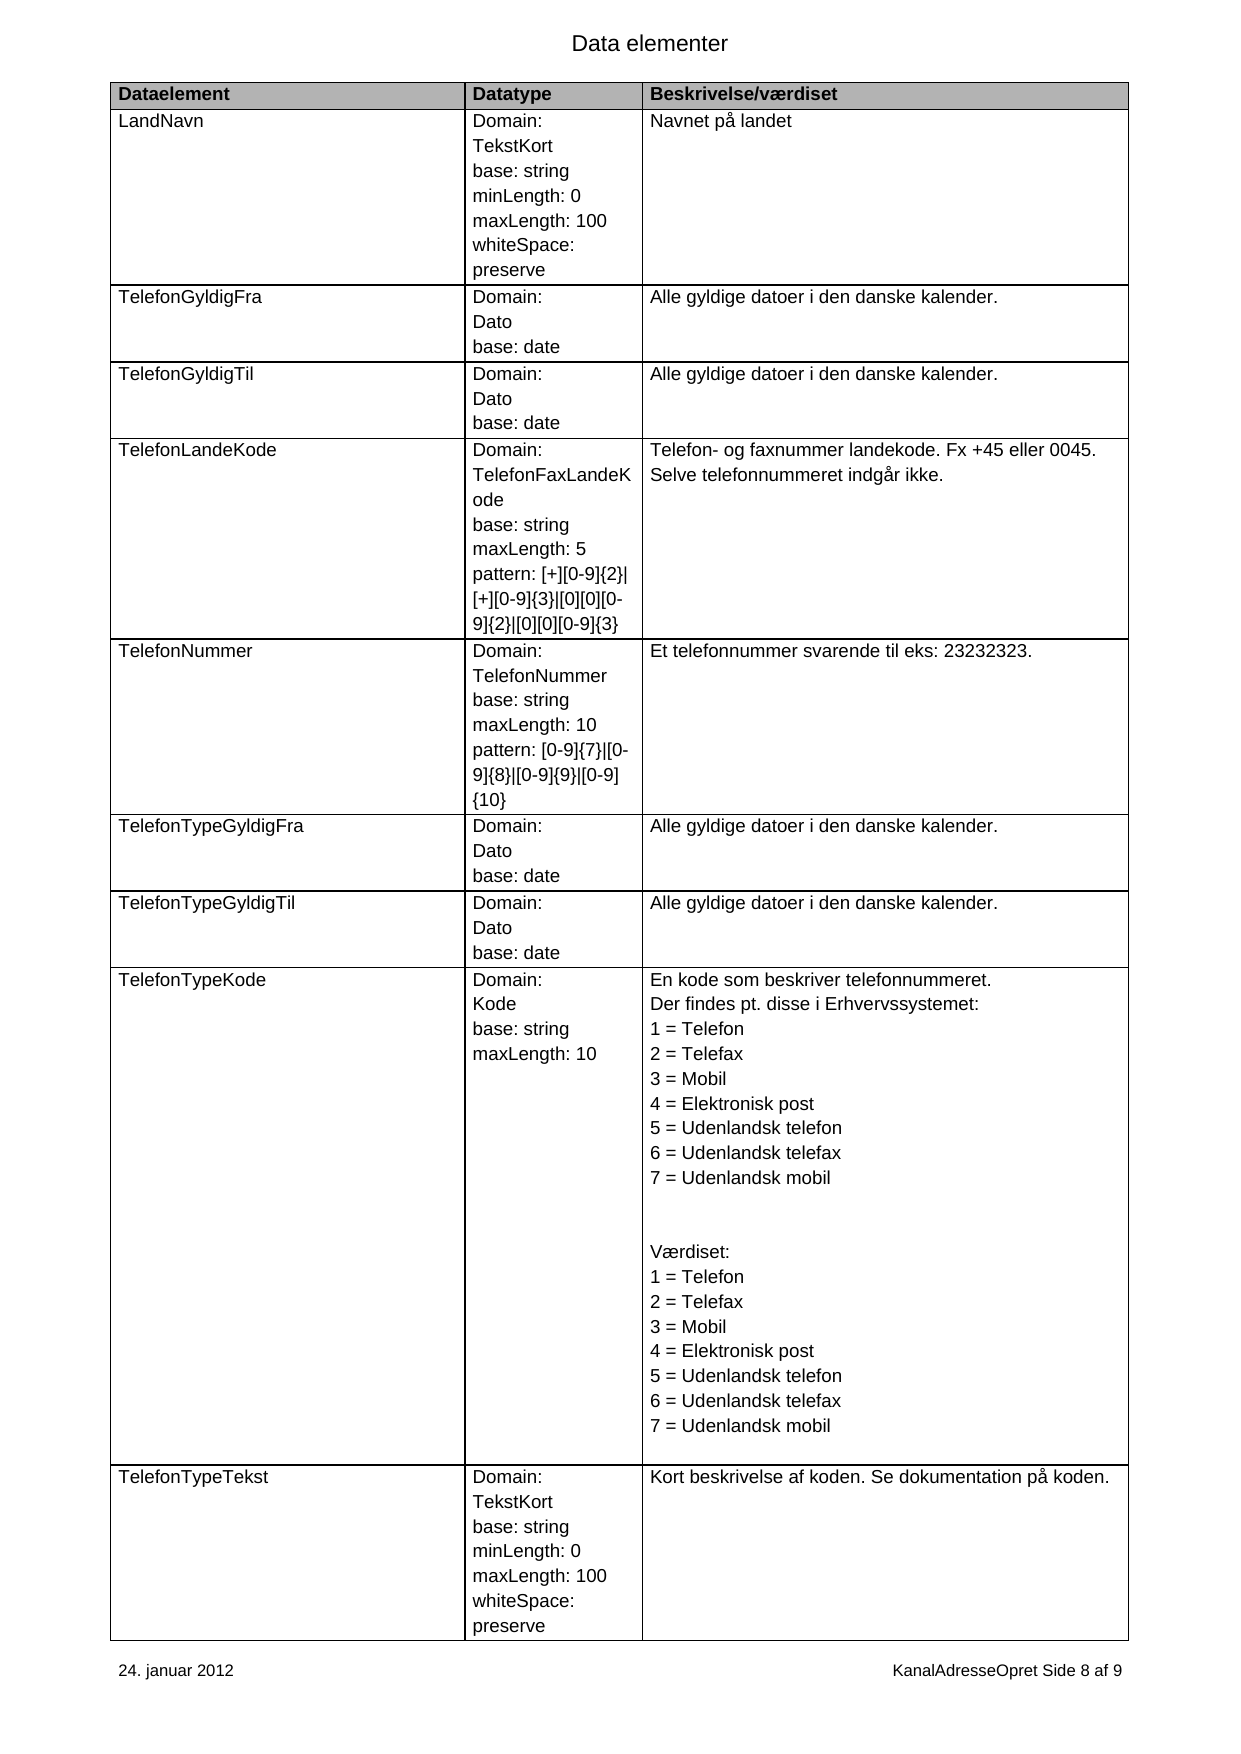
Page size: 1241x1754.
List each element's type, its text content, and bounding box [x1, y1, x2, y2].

table_cell Domain: Kode base: string maxLength: 10 [466, 968, 642, 1464]
table_cell Domain: TekstKort base: string minLength: 0 maxLength: 100 whiteSpace: preserve [466, 1466, 642, 1640]
table_cell Domain: Dato base: date [466, 892, 642, 967]
table_cell Domain: Dato base: date [466, 286, 642, 361]
table_cell Domain: Dato base: date [466, 815, 642, 890]
table_header Datatype [466, 83, 642, 109]
table_cell TelefonTypeGyldigFra [111, 815, 464, 890]
table_cell Navnet på landet [643, 110, 1128, 284]
table_cell Alle gyldige datoer i den danske kalender. [643, 286, 1128, 361]
table_cell TelefonTypeKode [111, 968, 464, 1464]
table_cell Alle gyldige datoer i den danske kalender. [643, 815, 1128, 890]
table_cell Alle gyldige datoer i den danske kalender. [643, 892, 1128, 967]
table_cell TelefonNummer [111, 640, 464, 814]
table_cell TelefonGyldigTil [111, 363, 464, 437]
table_cell LandNavn [111, 110, 464, 284]
table_cell TelefonTypeGyldigTil [111, 892, 464, 967]
table_cell TelefonGyldigFra [111, 286, 464, 361]
table_cell Domain: Dato base: date [466, 363, 642, 437]
table_cell TelefonTypeTekst [111, 1466, 464, 1640]
table_cell Domain: TekstKort base: string minLength: 0 maxLength: 100 whiteSpace: preserve [466, 110, 642, 284]
table_cell En kode som beskriver telefonnummeret. Der findes pt. disse i Erhvervssystemet: 1 = Telefon 2 = Telefax 3 = Mobil 4 = Elektronisk post 5 = Udenlandsk telefon 6 = Udenlandsk telefax 7 = Udenlandsk mobil Værdiset: 1 = Telefon 2 = Telefax 3 = Mobil 4 = Elektronisk post 5 = Udenlandsk telefon 6 = Udenlandsk telefax 7 = Udenlandsk mobil [643, 968, 1128, 1464]
table_cell TelefonLandeKode [111, 439, 464, 638]
table_header Dataelement [111, 83, 464, 109]
table_cell Domain: TelefonFaxLandeKode base: string maxLength: 5 pattern: [+][0-9]{2}|[+][0-9]{3}|[0][0][0-9]{2}|[0][0][0-9]{3} [466, 439, 642, 638]
table_cell Domain: TelefonNummer base: string maxLength: 10 pattern: [0-9]{7}|[0-9]{8}|[0-9]{9}|[0-9]{10} [466, 640, 642, 814]
table_cell Alle gyldige datoer i den danske kalender. [643, 363, 1128, 437]
table_cell Kort beskrivelse af koden. Se dokumentation på koden. [643, 1466, 1128, 1640]
table_cell Et telefonnummer svarende til eks: 23232323. [643, 640, 1128, 814]
table_header Beskrivelse/værdiset [643, 83, 1128, 109]
table_cell Telefon- og faxnummer landekode. Fx +45 eller 0045. Selve telefonnummeret indgår ikke. [643, 439, 1128, 638]
